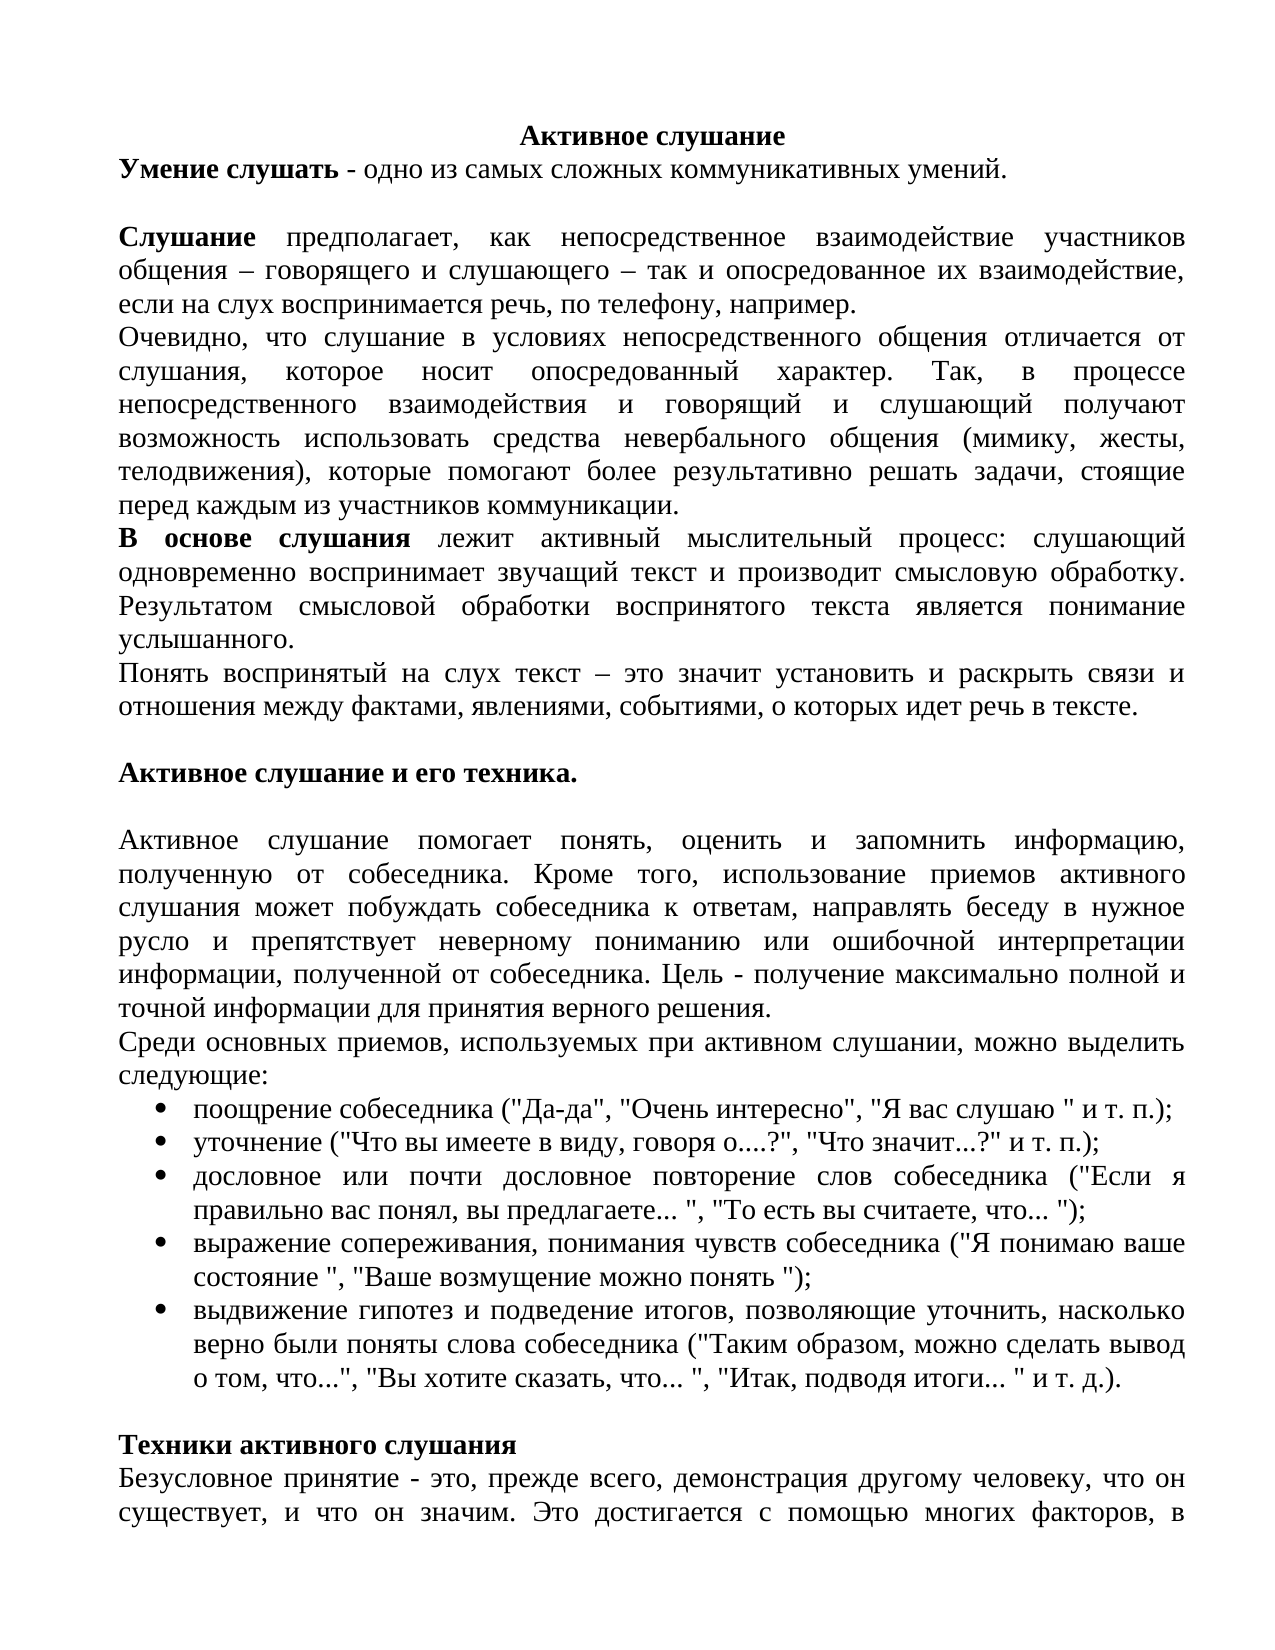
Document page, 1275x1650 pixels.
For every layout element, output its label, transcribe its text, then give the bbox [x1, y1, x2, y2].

text Понять воспринятый на слух текст – это значит установить и раскрыть связи и отношения между фактами, явлениями, событиями, о которых идет речь в тексте. [118, 655, 1186, 722]
text Умение слушать - одно из самых сложных коммуникативных умений. [118, 152, 1186, 185]
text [118, 1460, 1186, 1527]
list поощрение собеседника ("Да-да", "Очень интересно", "Я вас слушаю " и т. п.); [156, 1091, 1186, 1124]
text Очевидно, что слушание в условиях непосредственного общения отличается от слушания, которое носит опосредованный характер. Так, в процессе непосредственного взаимодействия и говорящий и слушающий получают возможность использовать средства невербального общения (мимику, жесты, телодвижения), которые помогают более результативно решать задачи, стоящие перед каждым из участников коммуникации. [118, 319, 1186, 521]
list выдвижение гипотез и подведение итогов, позволяющие уточнить, насколько верно были поняты слова собеседника ("Таким образом, можно сделать вывод о том, что...", "Вы хотите сказать, что... ", "Итак, подводя итоги... " и т. д.). [156, 1292, 1186, 1393]
list уточнение ("Что вы имеете в виду, говоря о....?", "Что значит...?" и т. п.); [156, 1124, 1186, 1158]
text Среди основных приемов, используемых при активном слушании, можно выделить следующие: [118, 1024, 1186, 1091]
text Активное слушание и его техника. [118, 755, 1186, 789]
text Техники активного слушания [118, 1427, 1186, 1460]
text Активное слушание [118, 118, 1186, 152]
list дословное или почти дословное повторение слов собеседника ("Если я правильно вас понял, вы предлагаете... ", "То есть вы считаете, что... "); [156, 1158, 1186, 1225]
list выражение сопереживания, понимания чувств собеседника ("Я понимаю ваше состояние ", "Ваше возмущение можно понять "); [156, 1225, 1186, 1292]
text В основе слушания лежит активный мыслительный процесс: слушающий одновременно воспринимает звучащий текст и производит смысловую обработку. Результатом смысловой обработки воспринятого текста является понимание услышанного. [118, 521, 1186, 655]
text Слушание предполагает, как непосредственное взаимодействие участников общения – говорящего и слушающего – так и опосредованное их взаимодействие, если на слух воспринимается речь, по телефону, например. [118, 219, 1186, 319]
text Активное слушание помогает понять, оценить и запомнить информацию, полученную от собеседника. Кроме того, использование приемов активного слушания может побуждать собеседника к ответам, направлять беседу в нужное русло и препятствует неверному пониманию или ошибочной интерпретации информации, полученной от собеседника. Цель - получение максимально полной и точной информации для принятия верного решения. [118, 822, 1186, 1024]
